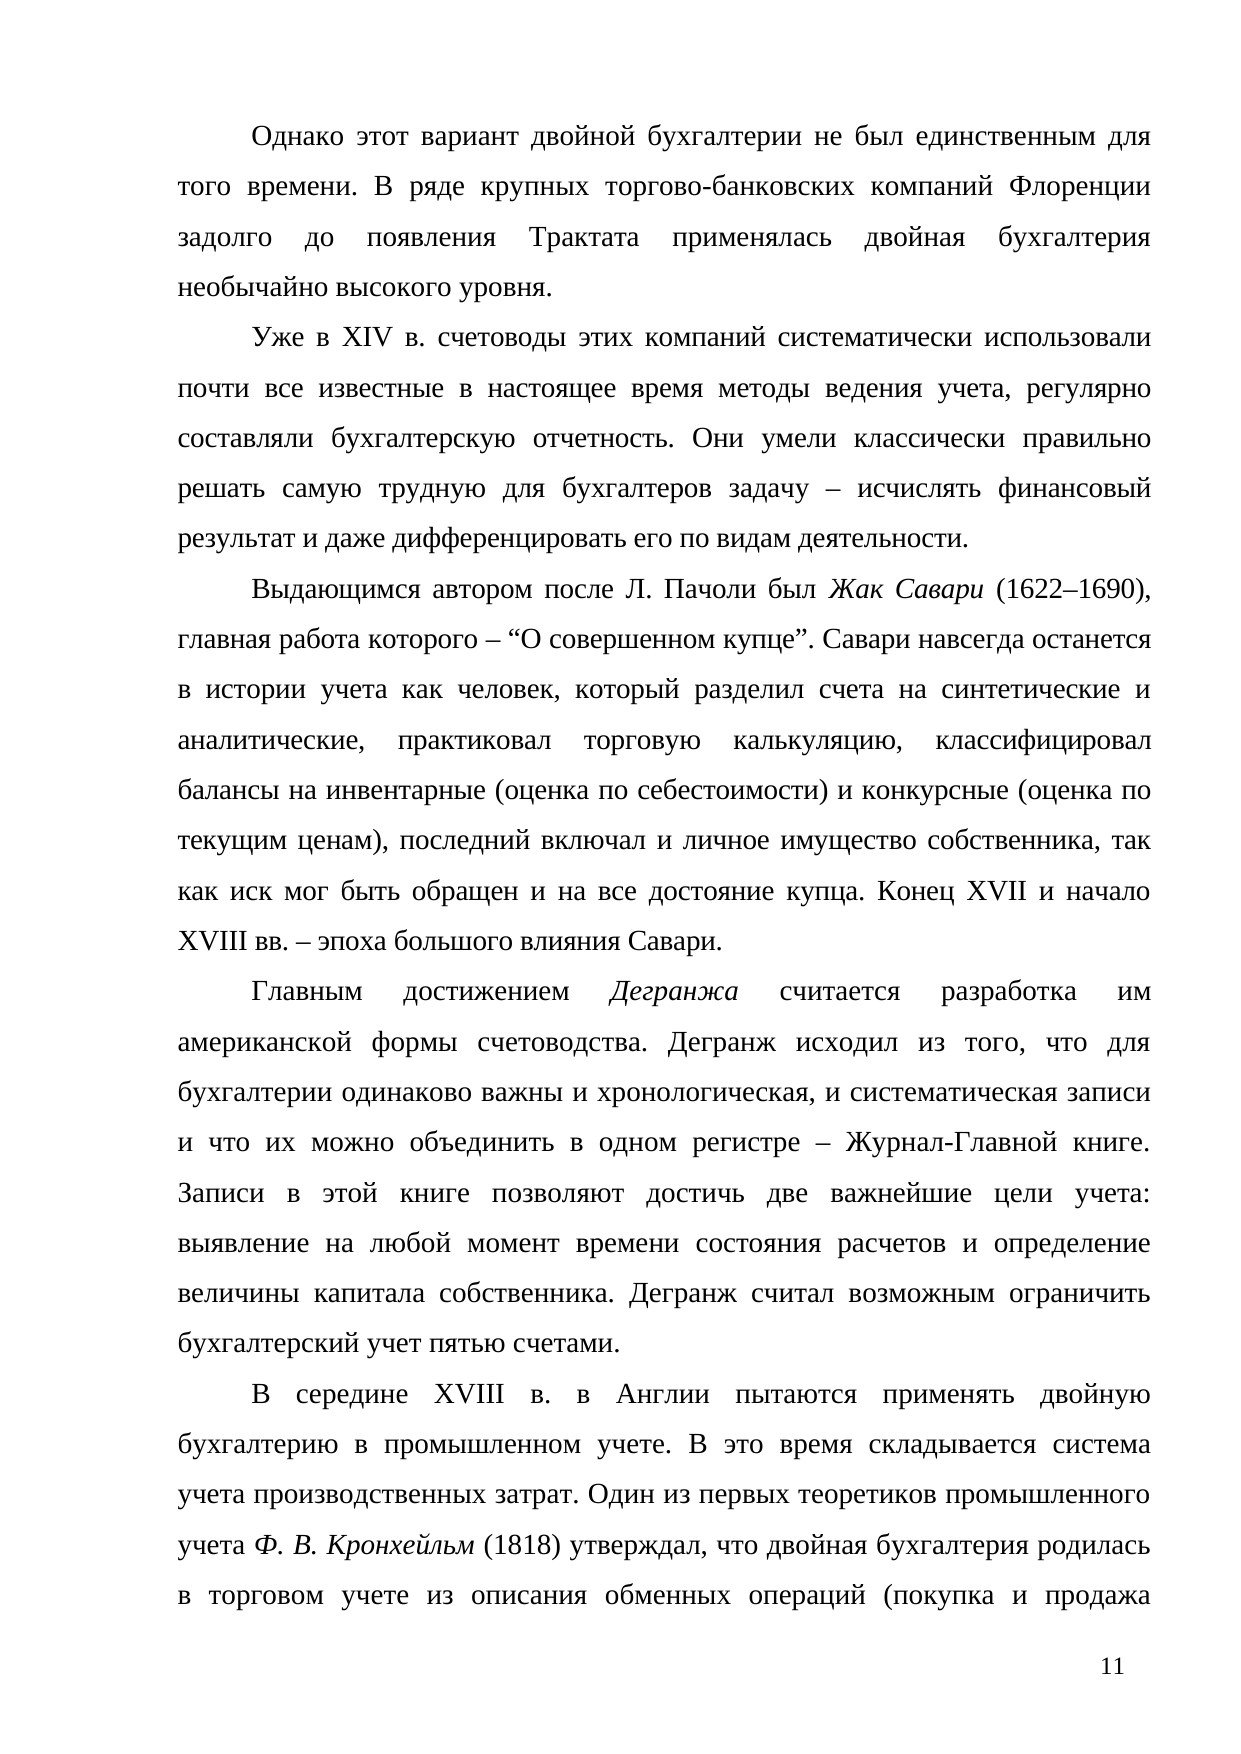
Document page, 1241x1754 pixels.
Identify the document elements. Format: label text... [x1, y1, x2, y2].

text Уже в XIV в. счетоводы этих компаний систематически использовали почти все известные в настоящее время методы ведения учета, регулярно составляли бухгалтерскую отчетность. Они умели классически правильно решать самую трудную для бухгалтеров задачу – исчислять финансовый результат и даже дифференцировать его по видам деятельности. [177, 319, 1152, 554]
text Однако этот вариант двойной бухгалтерии не был единственным для того времени. В ряде крупных торгово-банковских компаний Флоренции задолго до появления Трактата применялась двойная бухгалтерия необычайно высокого уровня. [177, 118, 1152, 303]
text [177, 1376, 1152, 1611]
text Выдающимся автором после Л. Пачоли был Жак Савари (1622–1690), главная работа которого – “О совершенном купце”. Савари навсегда останется в истории учета как человек, который разделил счета на синтетические и аналитические, практиковал торговую калькуляцию, классифицировал балансы на инвентарные (оценка по себестоимости) и конкурсные (оценка по текущим ценам), последний включал и личное имущество собственника, так как иск мог быть обращен и на все достояние купца. Конец XVII и начало XVIII вв. – эпоха большого влияния Савари. [177, 571, 1152, 957]
text Главным достижением Дегранжа считается разработка им американской формы счетоводства. Дегранж исходил из того, что для бухгалтерии одинаково важны и хронологическая, и систематическая записи и что их можно объединить в одном регистре – Журнал-Главной книге. Записи в этой книге позволяют достичь две важнейшие цели учета: выявление на любой момент времени состояния расчетов и определение величины капитала собственника. Дегранж считал возможным ограничить бухгалтерский учет пятью счетами. [177, 973, 1152, 1359]
